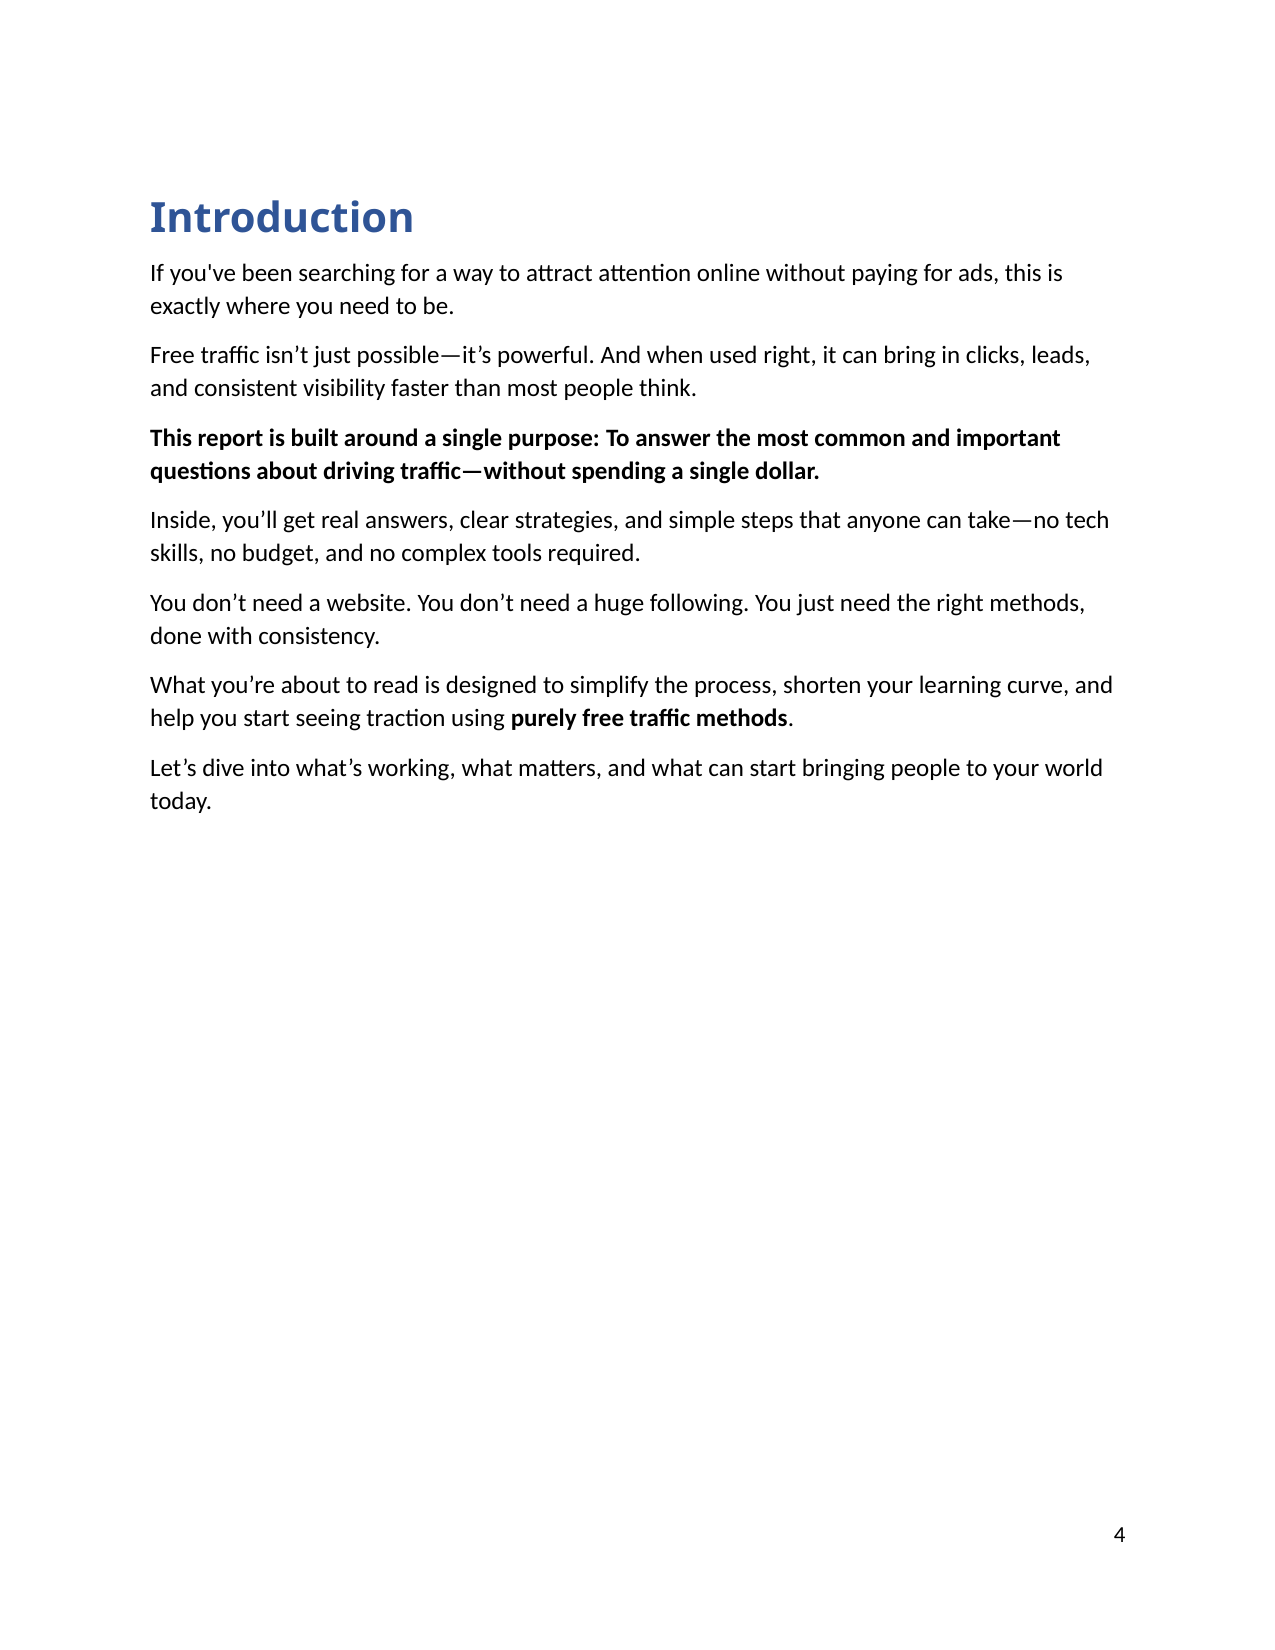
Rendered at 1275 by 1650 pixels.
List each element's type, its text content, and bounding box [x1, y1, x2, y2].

text Inside, you’ll get real answers, clear strategies, and simple steps that anyone can take—no tech skills, no budget, and no complex tools required. [150, 504, 1125, 568]
subtitle Introduction [150, 187, 1125, 244]
text What you’re about to read is designed to simplify the process, shorten your learning curve, and help you start seeing traction using purely free traffic methods. [150, 669, 1125, 733]
text You don’t need a website. You don’t need a huge following. You just need the right methods, done with consistency. [150, 587, 1125, 651]
text Let’s dive into what’s working, what matters, and what can start bringing people to your world today. [150, 752, 1125, 816]
text This report is built around a single purpose: To answer the most common and important questions about driving traffic—without spending a single dollar. [150, 422, 1125, 486]
text Free traffic isn’t just possible—it’s powerful. And when used right, it can bring in clicks, leads, and consistent visibility faster than most people think. [150, 339, 1125, 403]
text If you've been searching for a way to attract attention online without paying for ads, this is exactly where you need to be. [150, 257, 1125, 321]
